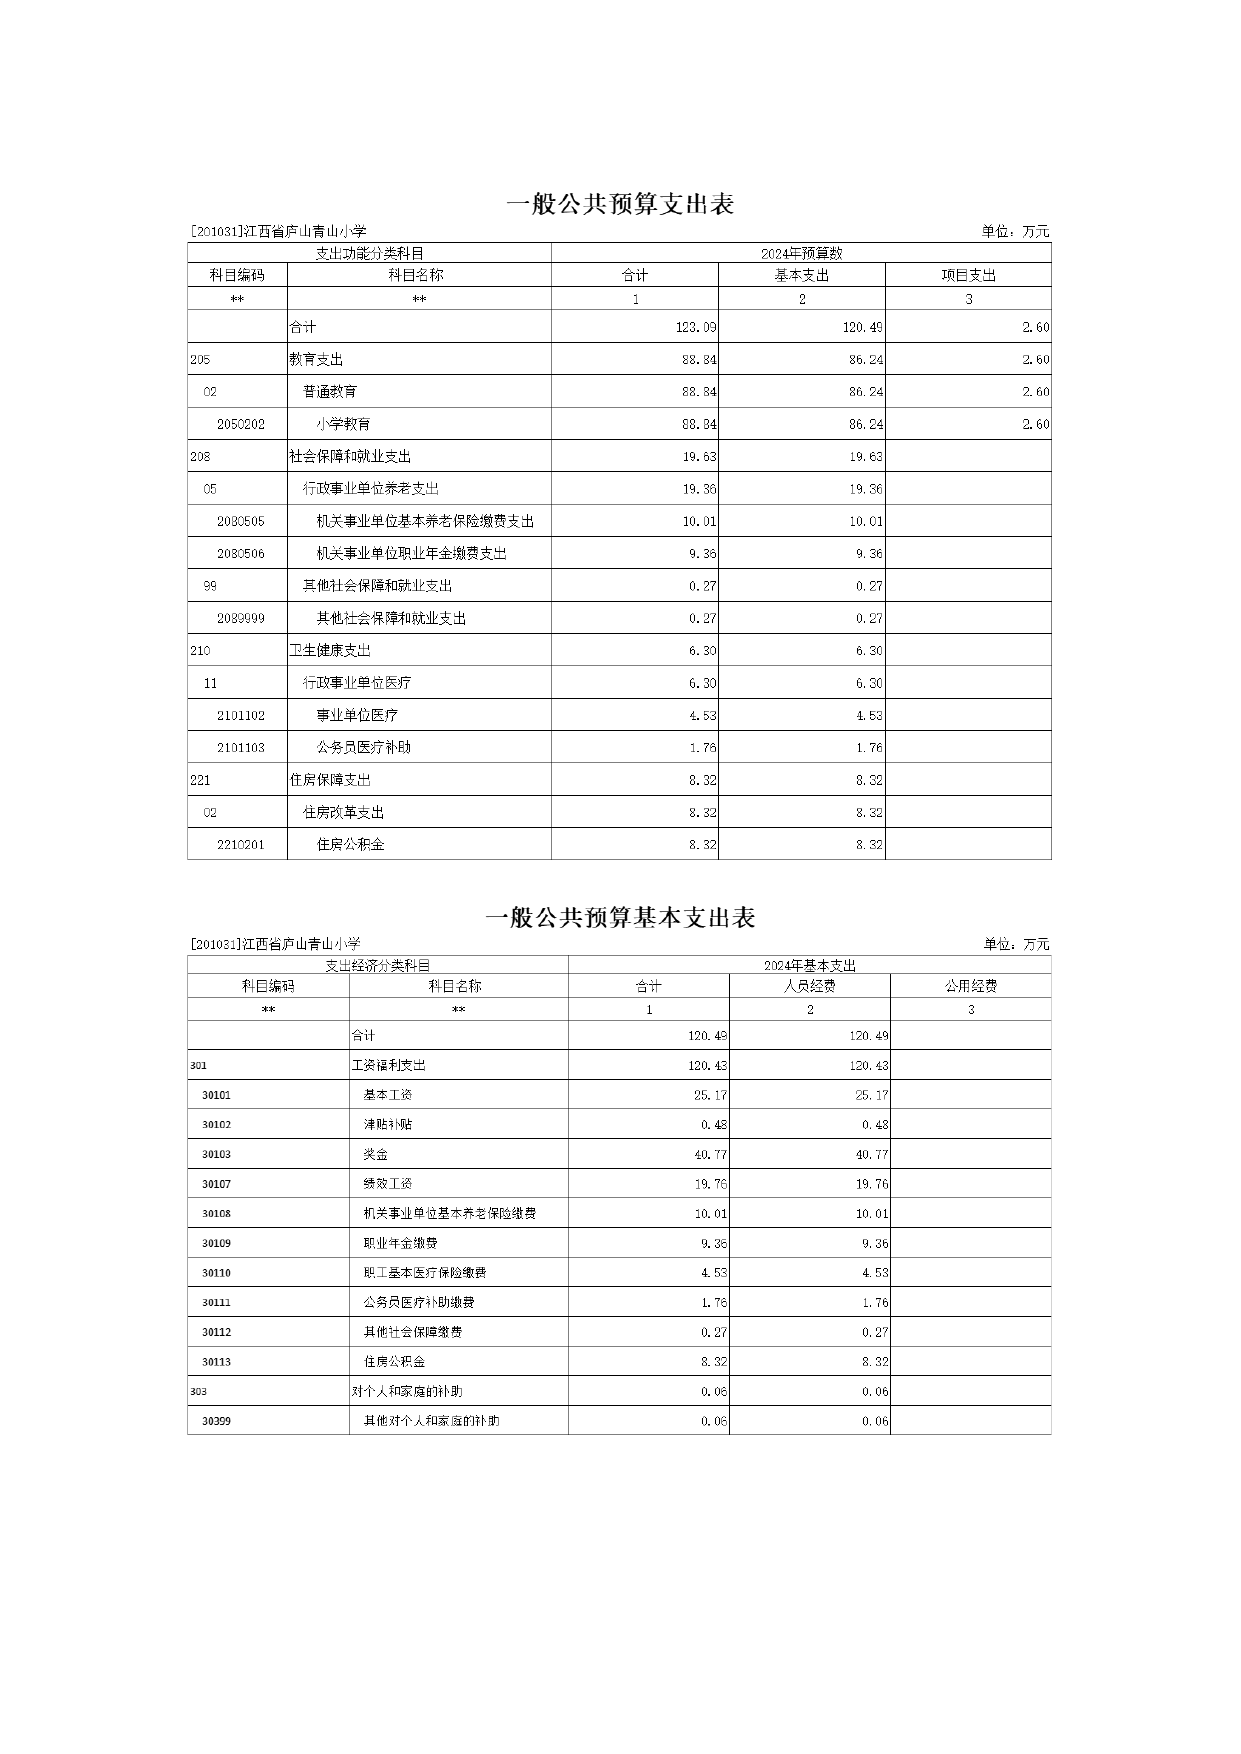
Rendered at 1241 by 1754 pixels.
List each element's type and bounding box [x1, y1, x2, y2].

picture [187, 877, 1052, 1435]
picture [187, 162, 1052, 860]
